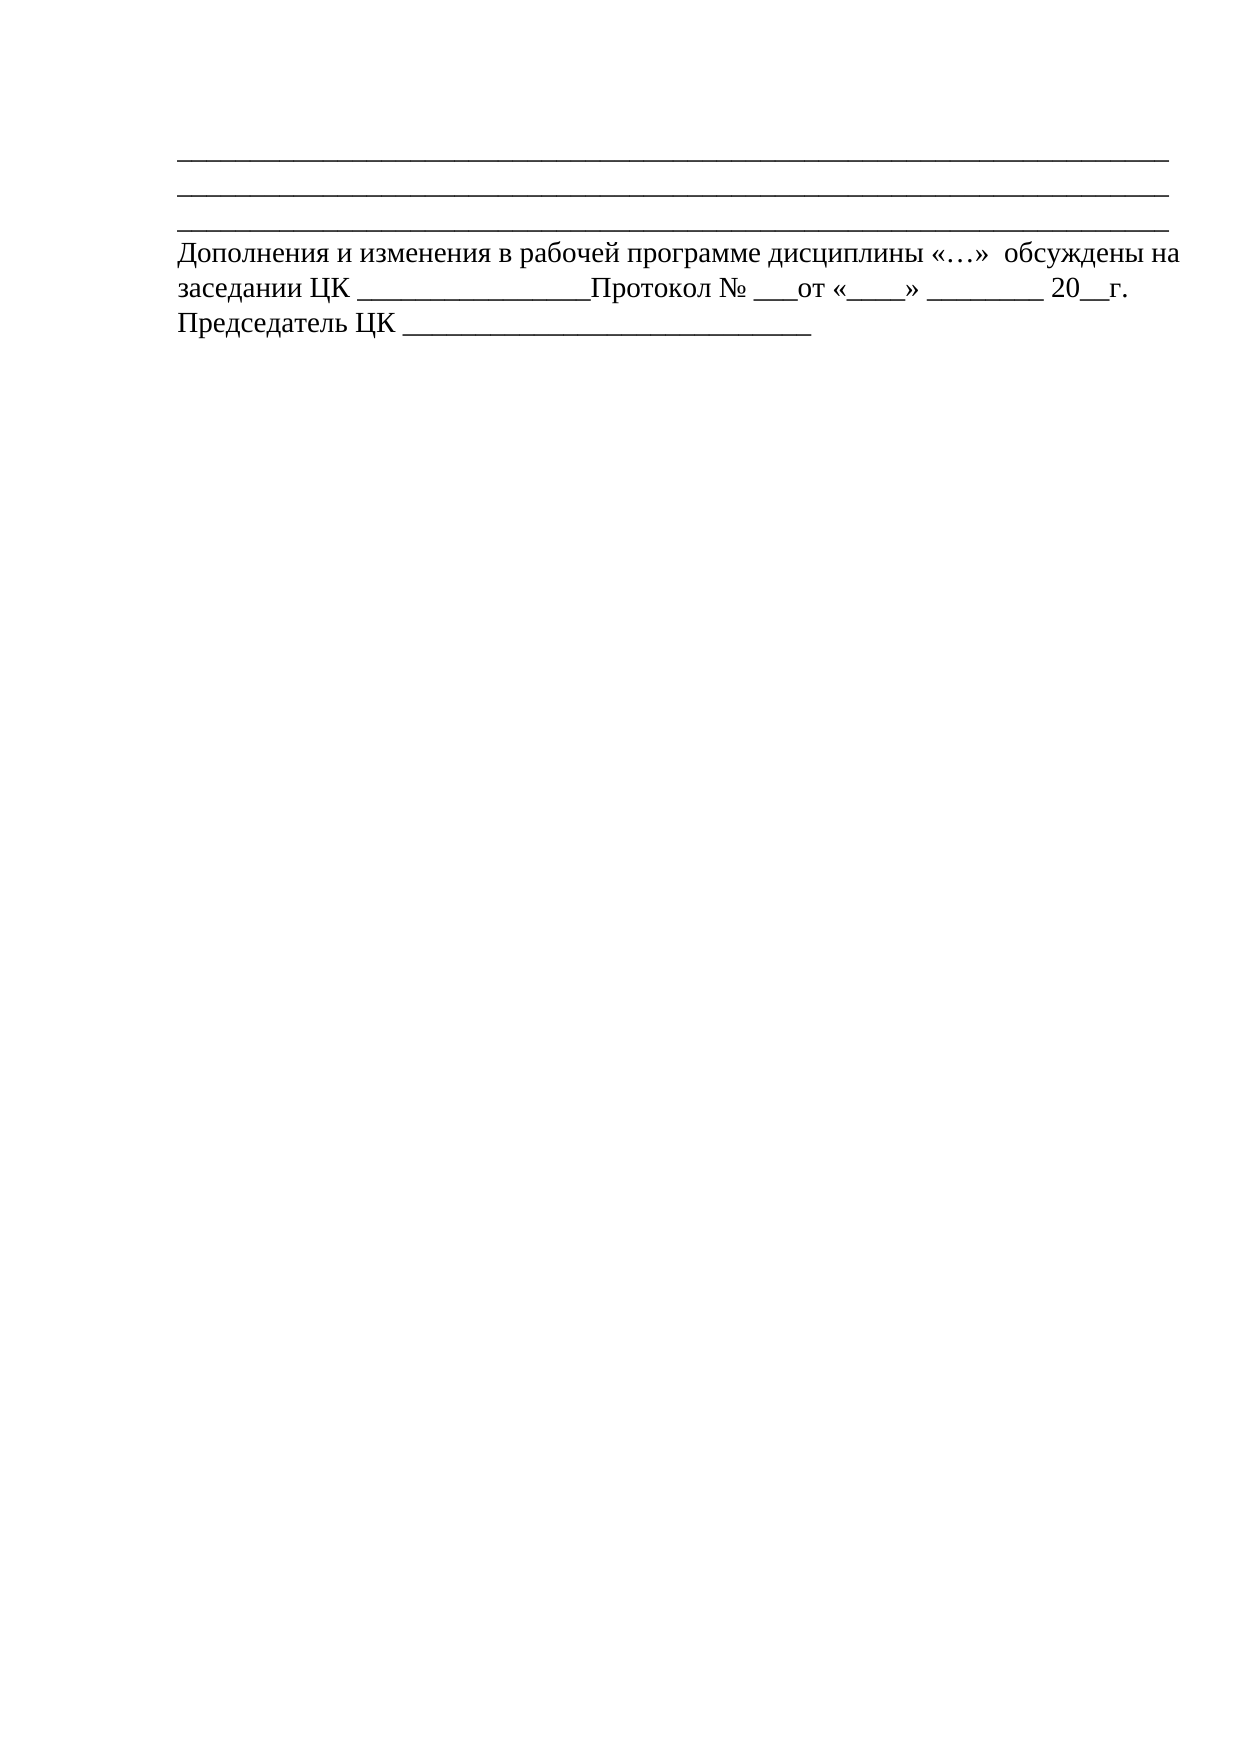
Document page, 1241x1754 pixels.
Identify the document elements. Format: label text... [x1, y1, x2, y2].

text Дополнения и изменения в рабочей программе дисциплины «…» обсуждены на заседании ЦК ________________Протокол № ___от «____» ________ 20__г. [177, 234, 1181, 304]
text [177, 199, 1181, 234]
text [177, 165, 1181, 199]
text Председатель ЦК ____________________________ [177, 304, 1181, 339]
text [177, 130, 1181, 165]
